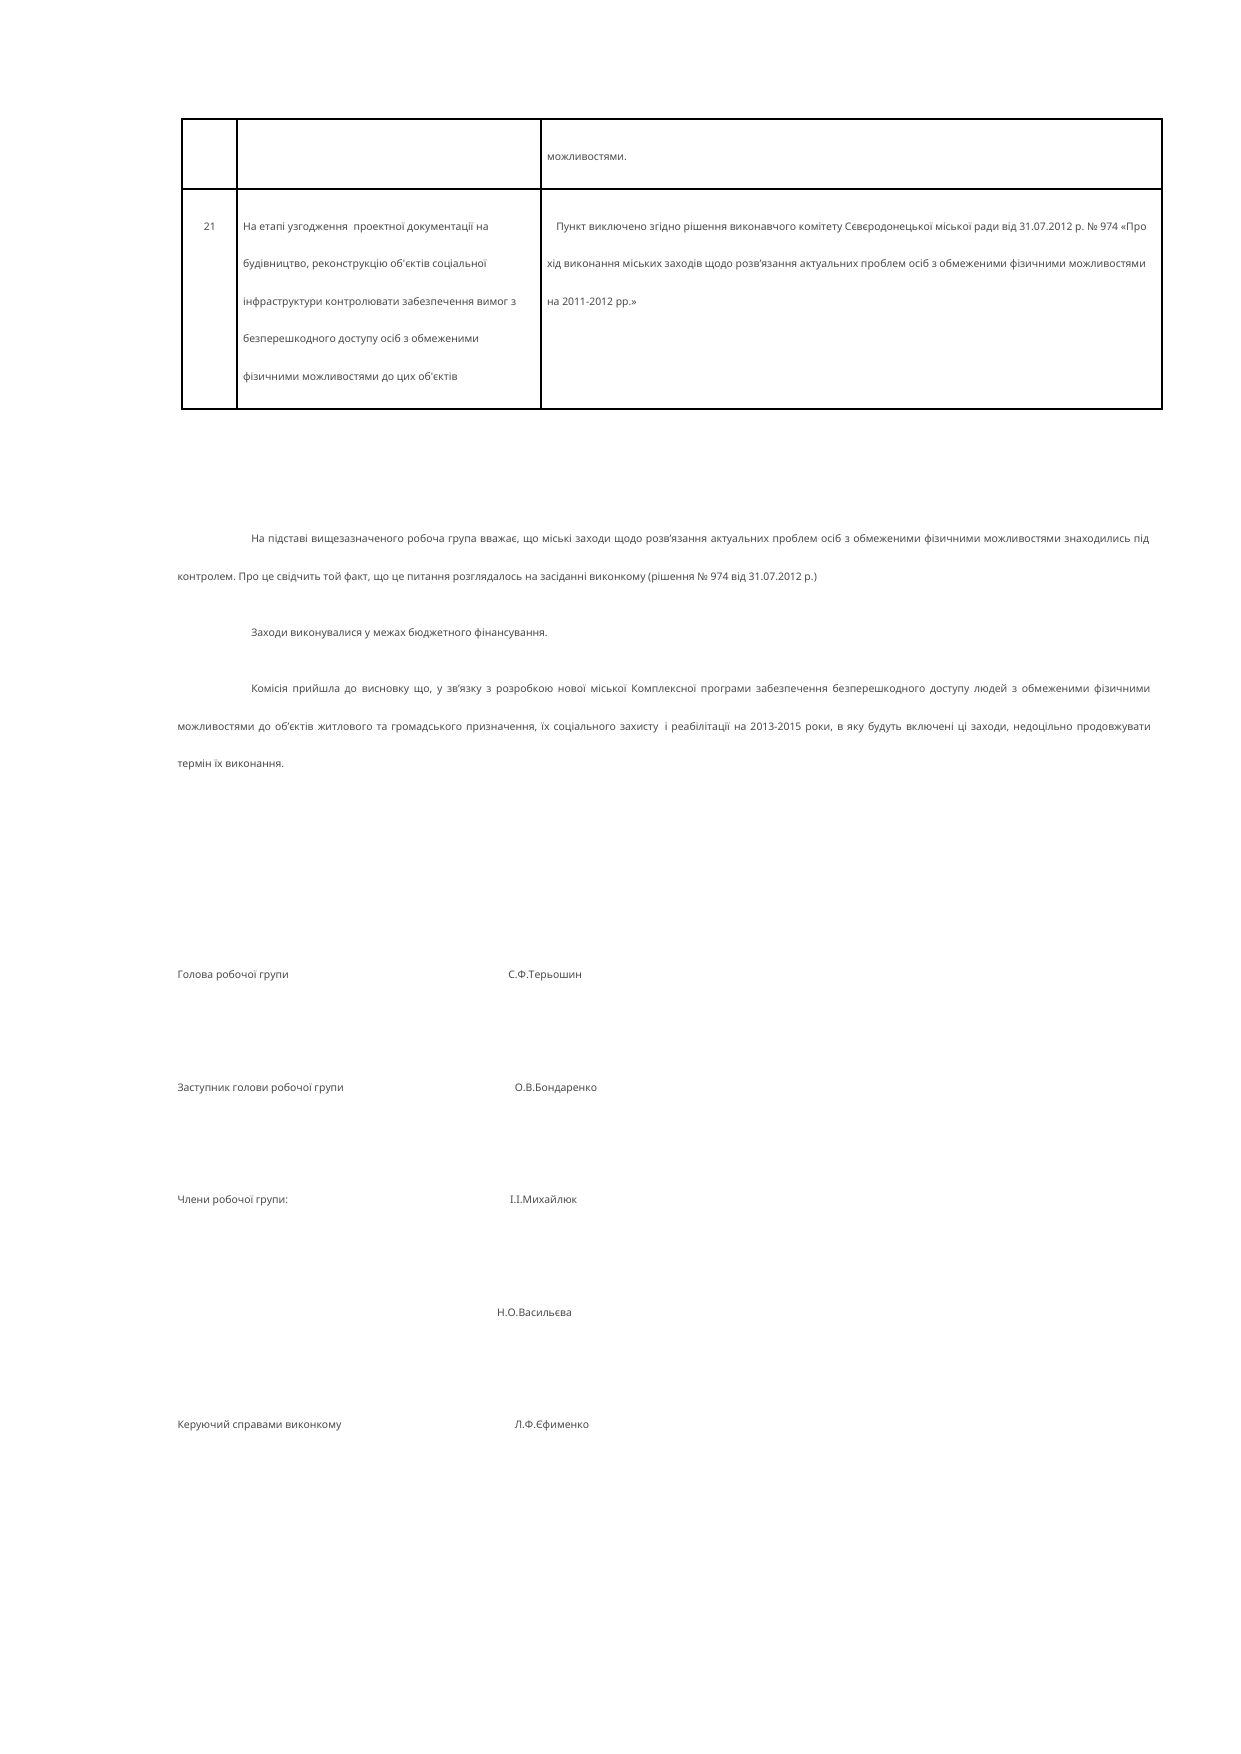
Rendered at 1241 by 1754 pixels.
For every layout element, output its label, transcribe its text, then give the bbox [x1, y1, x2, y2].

table_cell 20 [183, 120, 236, 188]
text Заступник голови робочої групи О.В.Бондаренко [177, 1057, 1152, 1094]
table_cell На етапі узгодження проектної документації на будівництво, реконструкцію об'єктів соціальної інфраструктури контролювати забезпечення вимог з безперешкодного доступу осіб з обмеженими фізичними можливостями до цих об'єктів [238, 190, 540, 408]
text На підставі вищезазначеного робоча група вважає, що міські заходи щодо розв’язання актуальних проблем осіб з обмеженими фізичними можливостями знаходились під контролем. Про це свідчить той факт, що це питання розглядалось на засіданні виконкому (рішення № 974 від 31.07.2012 р.) [177, 508, 1152, 583]
text Члени робочої групи: І.І.Михайлюк [177, 1169, 1152, 1207]
text Н.О.Васильєва [177, 1282, 1152, 1319]
text Комісія прийшла до висновку що, у зв’язку з розробкою нової міської Комплексної програми забезпечення безперешкодного доступу людей з обмеженими фізичними можливостями до об’єктів житлового та громадського призначення, їх соціального захисту і реабілітації на 2013-2015 роки, в яку будуть включені ці заходи, недоцільно продовжувати термін їх виконання. [177, 658, 1152, 771]
text Заходи виконувалися у межах бюджетного фінансування. [177, 602, 1152, 639]
table_cell 21 [183, 190, 236, 408]
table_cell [542, 120, 1161, 188]
text Керуючий справами виконкому Л.Ф.Єфименко [177, 1394, 1152, 1432]
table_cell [238, 120, 540, 188]
table_cell Пункт виключено згідно рішення виконавчого комітету Сєвєродонецької міської ради від 31.07.2012 р. № 974 «Про хід виконання міських заходів щодо розв’язання актуальних проблем осіб з обмеженими фізичними можливостями на 2011-2012 рр.» [542, 190, 1161, 408]
text Голова робочої групи С.Ф.Терьошин [177, 944, 1152, 982]
